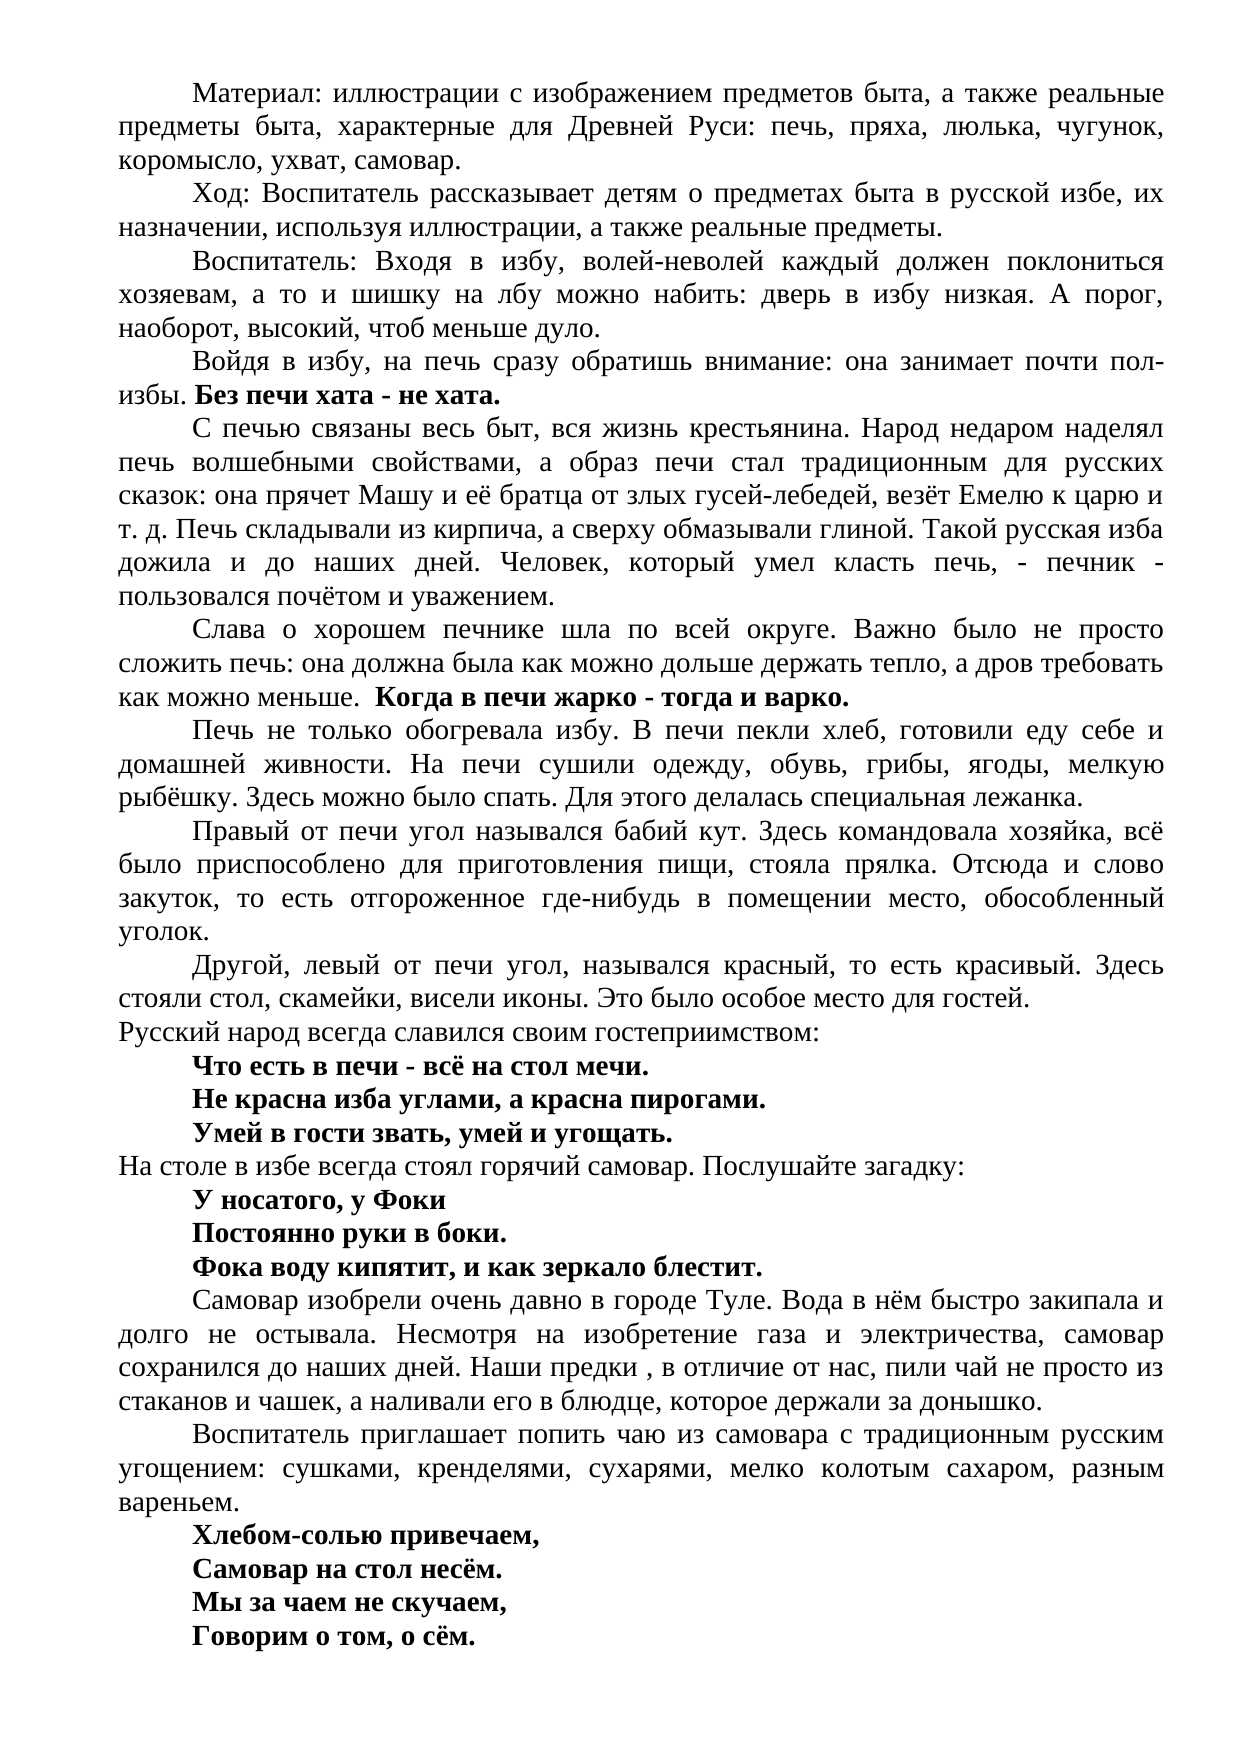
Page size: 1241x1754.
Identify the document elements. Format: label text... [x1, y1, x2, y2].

text Постоянно руки в боки. [192, 1215, 1165, 1249]
text Самовар на стол несём. [192, 1551, 1165, 1584]
text Слава о хорошем печнике шла по всей округе. Важно было не просто сложить печь: она должна была как можно дольше держать тепло, а дров требовать как можно меньше. Когда в печи жарко - тогда и варко. [118, 612, 1165, 712]
text Самовар изобрели очень давно в городе Туле. Вода в нём быстро закипала и долго не остывала. Несмотря на изобретение газа и электричества, самовар сохранился до наших дней. Наши предки , в отличие от нас, пили чай не просто из стаканов и чашек, а наливали его в блюдце, которое держали за донышко. [118, 1282, 1165, 1417]
text Другой, левый от печи угол, назывался красный, то есть красивый. Здесь стояли стол, скамейки, висели иконы. Это было особое место для гостей. [118, 947, 1165, 1014]
text Материал: иллюстрации с изображением предметов быта, а также реальные предметы быта, характерные для Древней Руси: печь, пряха, люлька, чугунок, коромысло, ухват, самовар. [118, 75, 1165, 176]
text На столе в избе всегда стоял горячий самовар. Послушайте загадку: [118, 1148, 1165, 1182]
text Правый от печи угол назывался бабий кут. Здесь командовала хозяйка, всё было приспособлено для приготовления пищи, стояла прялка. Отсюда и слово закуток, то есть отгороженное где-нибудь в помещении место, обособленный уголок. [118, 813, 1165, 947]
text Фока воду кипятит, и как зеркало блестит. [192, 1249, 1165, 1282]
text Говорим о том, о сём. [192, 1618, 1165, 1651]
text С печью связаны весь быт, вся жизнь крестьянина. Народ недаром наделял печь волшебными свойствами, а образ печи стал традиционным для русских сказок: она прячет Машу и её братца от злых гусей-лебедей, везёт Емелю к царю и т. д. Печь складывали из кирпича, а сверху обмазывали глиной. Такой русская изба дожила и до наших дней. Человек, который умел класть печь, - печник - пользовался почётом и уважением. [118, 410, 1165, 612]
text Мы за чаем не скучаем, [192, 1584, 1165, 1618]
text У носатого, у Фоки [192, 1182, 1165, 1215]
text Русский народ всегда славился своим гостеприимством: [118, 1014, 1165, 1048]
text Не красна изба углами, а красна пирогами. [192, 1081, 1165, 1115]
text Умей в гости звать, умей и угощать. [192, 1115, 1165, 1148]
text Воспитатель приглашает попить чаю из самовара с традиционным русским угощением: сушками, кренделями, сухарями, мелко колотым сахаром, разным вареньем. [118, 1417, 1165, 1517]
text Что есть в печи - всё на стол мечи. [192, 1048, 1165, 1081]
text Хлебом-солью привечаем, [192, 1517, 1165, 1551]
text Войдя в избу, на печь сразу обратишь внимание: она занимает почти пол-избы. Без печи хата - не хата. [118, 343, 1165, 410]
text Воспитатель: Входя в избу, волей-неволей каждый должен поклониться хозяевам, а то и шишку на лбу можно набить: дверь в избу низкая. А порог, наоборот, высокий, чтоб меньше дуло. [118, 243, 1165, 343]
text Ход: Воспитатель рассказывает детям о предметах быта в русской избе, их назначении, используя иллюстрации, а также реальные предметы. [118, 176, 1165, 243]
text Печь не только обогревала избу. В печи пекли хлеб, готовили еду себе и домашней живности. На печи сушили одежду, обувь, грибы, ягоды, мелкую рыбёшку. Здесь можно было спать. Для этого делалась специальная лежанка. [118, 712, 1165, 813]
